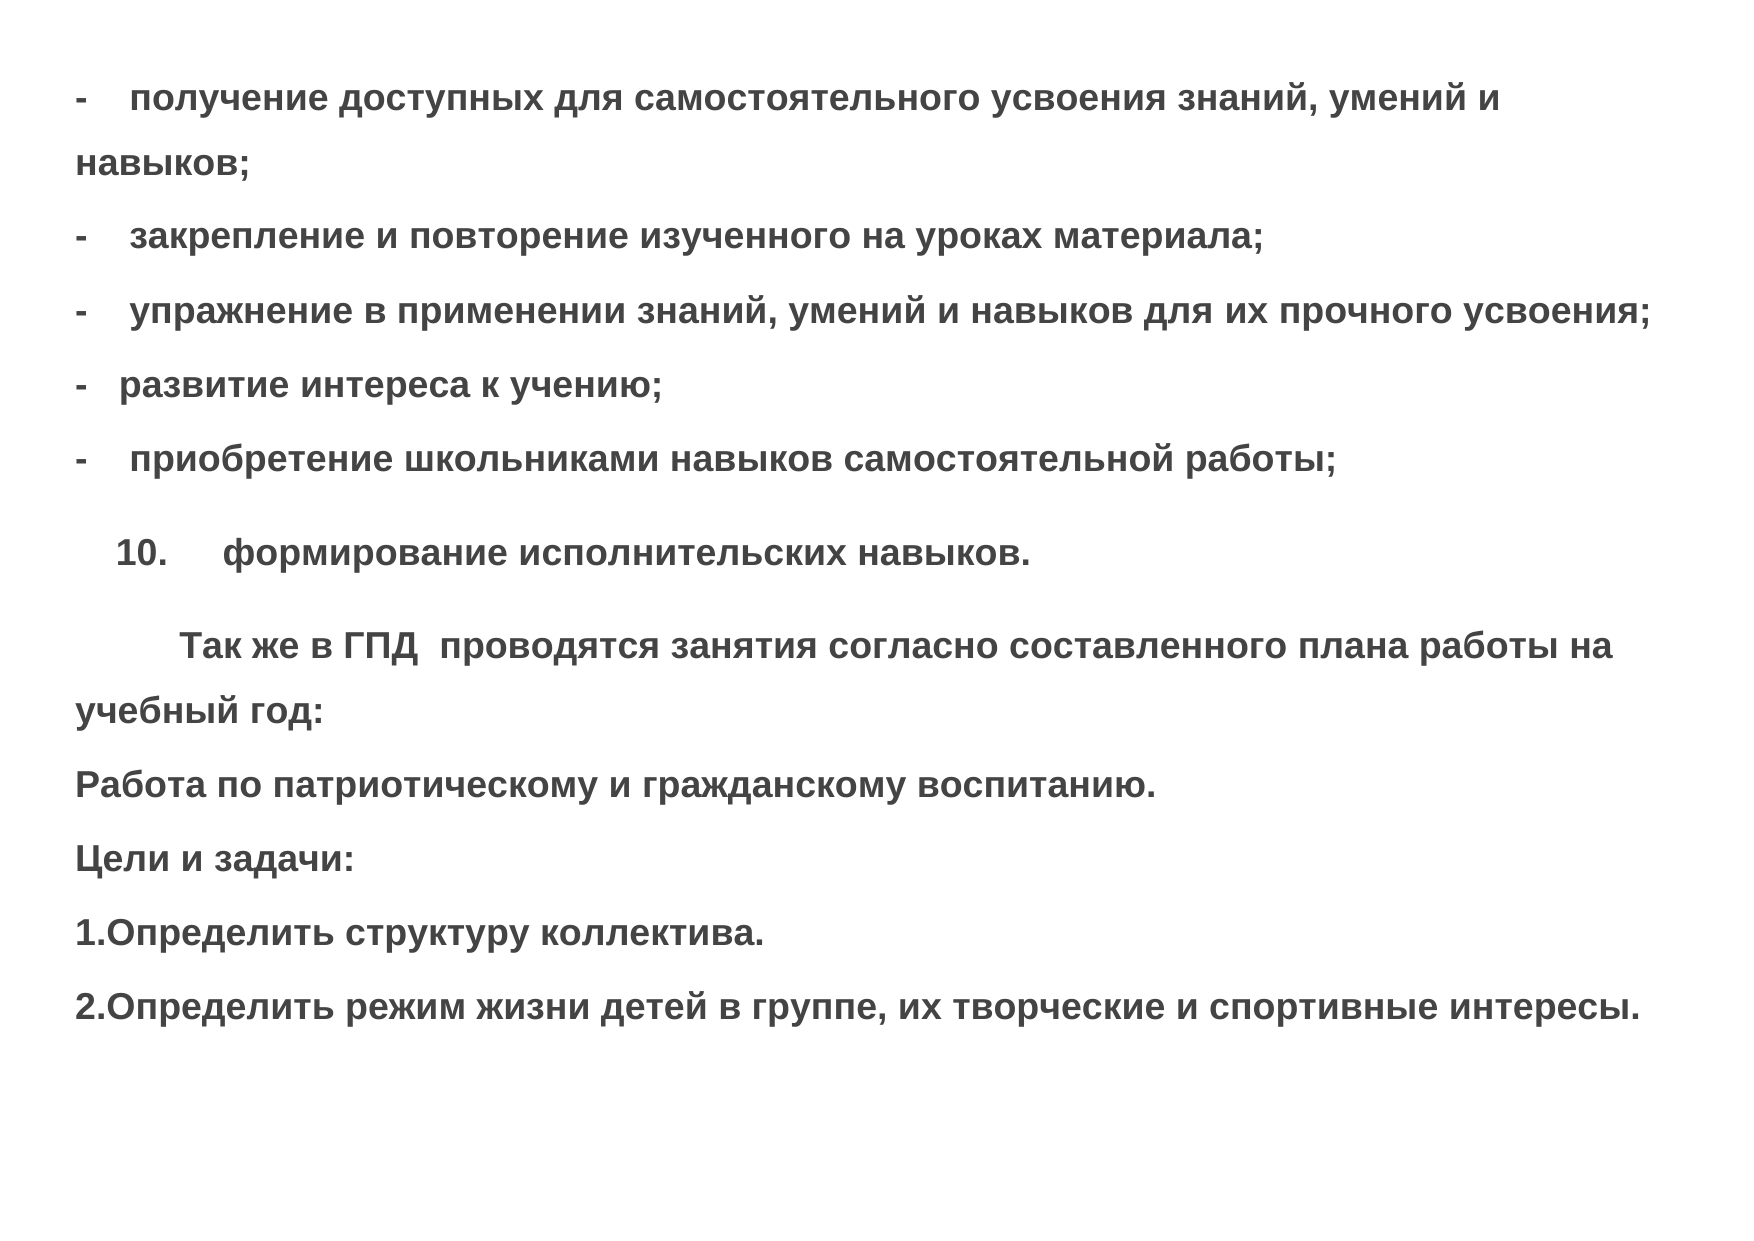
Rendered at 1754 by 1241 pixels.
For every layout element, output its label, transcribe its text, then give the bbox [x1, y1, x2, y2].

text 2.Определить режим жизни детей в группе, их творческие и спортивные интересы. [75, 984, 1679, 1028]
text - развитие интереса к учению; [75, 362, 1679, 405]
text - закрепление и повторение изученного на уроках материала; [75, 214, 1679, 257]
text - получение доступных для самостоятельного усвоения знаний, умений и навыков; [75, 75, 1679, 183]
text 1.Определить структуру коллектива. [75, 911, 1679, 954]
text Так же в ГПД проводятся занятия согласно составленного плана работы на учебный год: [75, 624, 1679, 731]
list формирование исполнительских навыков. [116, 530, 1679, 573]
text - приобретение школьниками навыков самостоятельной работы; [75, 436, 1679, 479]
text Цели и задачи: [75, 836, 1679, 879]
text Работа по патриотическому и гражданскому воспитанию. [75, 762, 1679, 806]
text - упражнение в применении знаний, умений и навыков для их прочного усвоения; [75, 288, 1679, 331]
